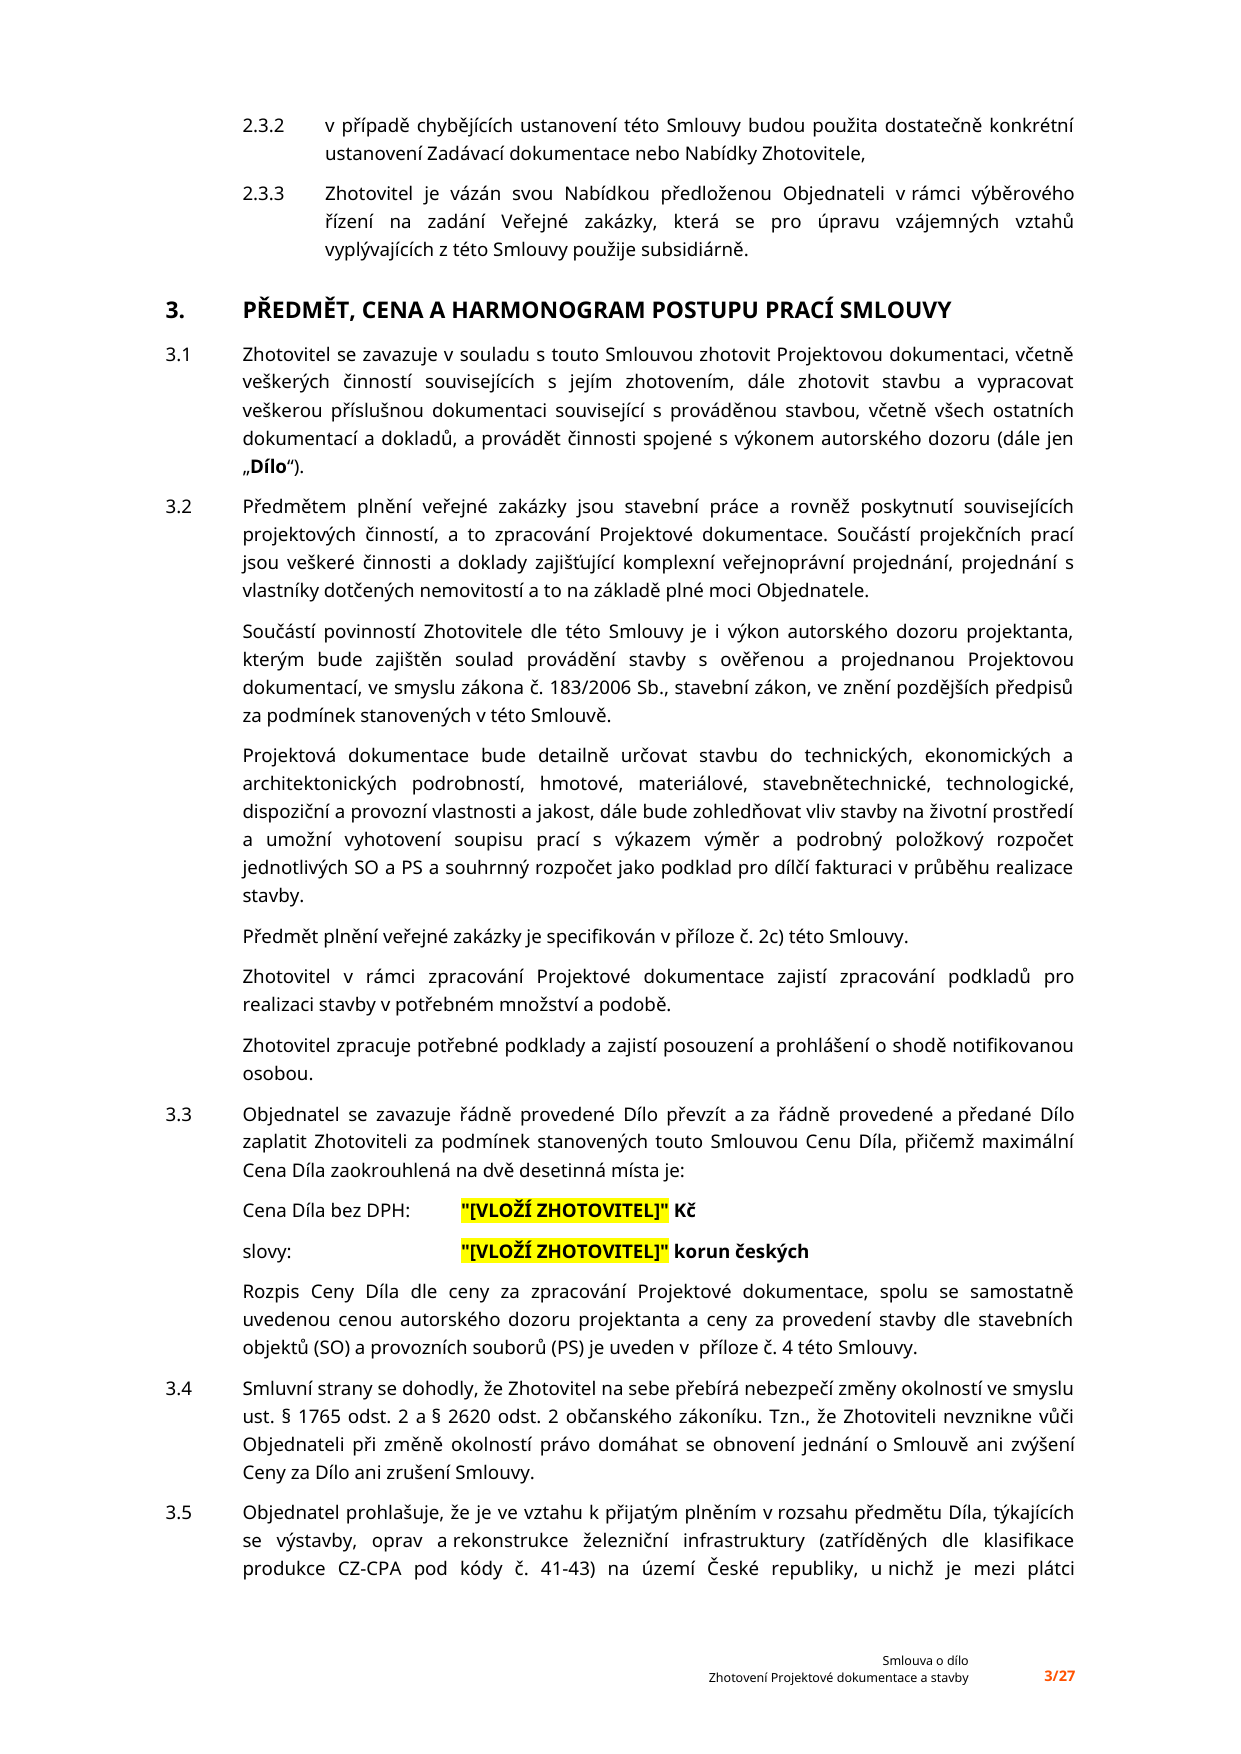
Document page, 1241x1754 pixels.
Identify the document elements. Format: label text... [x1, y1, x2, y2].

text Cena Díla bez DPH: "[VLOŽÍ ZHOTOVITEL]" Kč [242, 1197, 1075, 1223]
text Zhotovitel se zavazuje v souladu s touto Smlouvou zhotovit Projektovou dokumentaci, včetně veškerých činností souvisejících s jejím zhotovením, dále zhotovit stavbu a vypracovat veškerou příslušnou dokumentaci související s prováděnou stavbou, včetně všech ostatních dokumentací a dokladů, a provádět činnosti spojené s výkonem autorského dozoru (dále jen „Dílo“). [165, 341, 1075, 478]
text slovy: "[VLOŽÍ ZHOTOVITEL]" korun českých [669, 1238, 1075, 1263]
text Rozpis Ceny Díla dle ceny za zpracování Projektové dokumentace, spolu se samostatně uvedenou cenou autorského dozoru projektanta a ceny za provedení stavby dle stavebních objektů (SO) a provozních souborů (PS) je uveden v příloze č. 4 této Smlouvy. [242, 1278, 1075, 1360]
text v případě chybějících ustanovení této Smlouvy budou použita dostatečně konkrétní ustanovení Zadávací dokumentace nebo Nabídky Zhotovitele, [242, 112, 1075, 166]
text Zhotovitel zpracuje potřebné podklady a zajistí posouzení a prohlášení o shodě notifikovanou osobou. [242, 1032, 1075, 1086]
text Smluvní strany se dohodly, že Zhotovitel na sebe přebírá nebezpečí změny okolností ve smyslu ust. § 1765 odst. 2 a § 2620 odst. 2 občanského zákoníku. Tzn., že Zhotoviteli nevznikne vůči Objednateli při změně okolností právo domáhat se obnovení jednání o Smlouvě ani zvýšení Ceny za Dílo ani zrušení Smlouvy. [165, 1375, 1075, 1484]
text PŘEDMĚT, CENA A HARMONOGRAM POSTUPU PRACÍ SMLOUVY [165, 294, 1075, 325]
text Objednatel se zavazuje řádně provedené Dílo převzít a za řádně provedené a předané Dílo zaplatit Zhotoviteli za podmínek stanovených touto Smlouvou Cenu Díla, přičemž maximální Cena Díla zaokrouhlená na dvě desetinná místa je: [165, 1101, 1075, 1182]
text slovy: "[VLOŽÍ ZHOTOVITEL]" korun českých [242, 1238, 461, 1263]
text Zhotovitel je vázán svou Nabídkou předloženou Objednateli v rámci výběrového řízení na zadání Veřejné zakázky, která se pro úpravu vzájemných vztahů vyplývajících z této Smlouvy použije subsidiárně. [242, 181, 1075, 262]
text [165, 1499, 1075, 1581]
text Projektová dokumentace bude detailně určovat stavbu do technických, ekonomických a architektonických podrobností, hmotové, materiálové, stavebnětechnické, technologické, dispoziční a provozní vlastnosti a jakost, dále bude zohledňovat vliv stavby na životní prostředí a umožní vyhotovení soupisu prací s výkazem výměr a podrobný položkový rozpočet jednotlivých SO a PS a souhrnný rozpočet jako podklad pro dílčí fakturaci v průběhu realizace stavby. [242, 743, 1075, 908]
text Zhotovitel v rámci zpracování Projektové dokumentace zajistí zpracování podkladů pro realizaci stavby v potřebném množství a podobě. [242, 964, 1075, 1017]
text Předmětem plnění veřejné zakázky jsou stavební práce a rovněž poskytnutí souvisejících projektových činností, a to zpracování Projektové dokumentace. Součástí projekčních prací jsou veškeré činnosti a doklady zajišťující komplexní veřejnoprávní projednání, projednání s vlastníky dotčených nemovitostí a to na základě plné moci Objednatele. [165, 493, 1075, 603]
text Součástí povinností Zhotovitele dle této Smlouvy je i výkon autorského dozoru projektanta, kterým bude zajištěn soulad provádění stavby s ověřenou a projednanou Projektovou dokumentací, ve smyslu zákona č. 183/2006 Sb., stavební zákon, ve znění pozdějších předpisů za podmínek stanovených v této Smlouvě. [242, 618, 1075, 728]
text Předmět plnění veřejné zakázky je specifikován v příloze č. 2c) této Smlouvy. [242, 923, 1075, 949]
